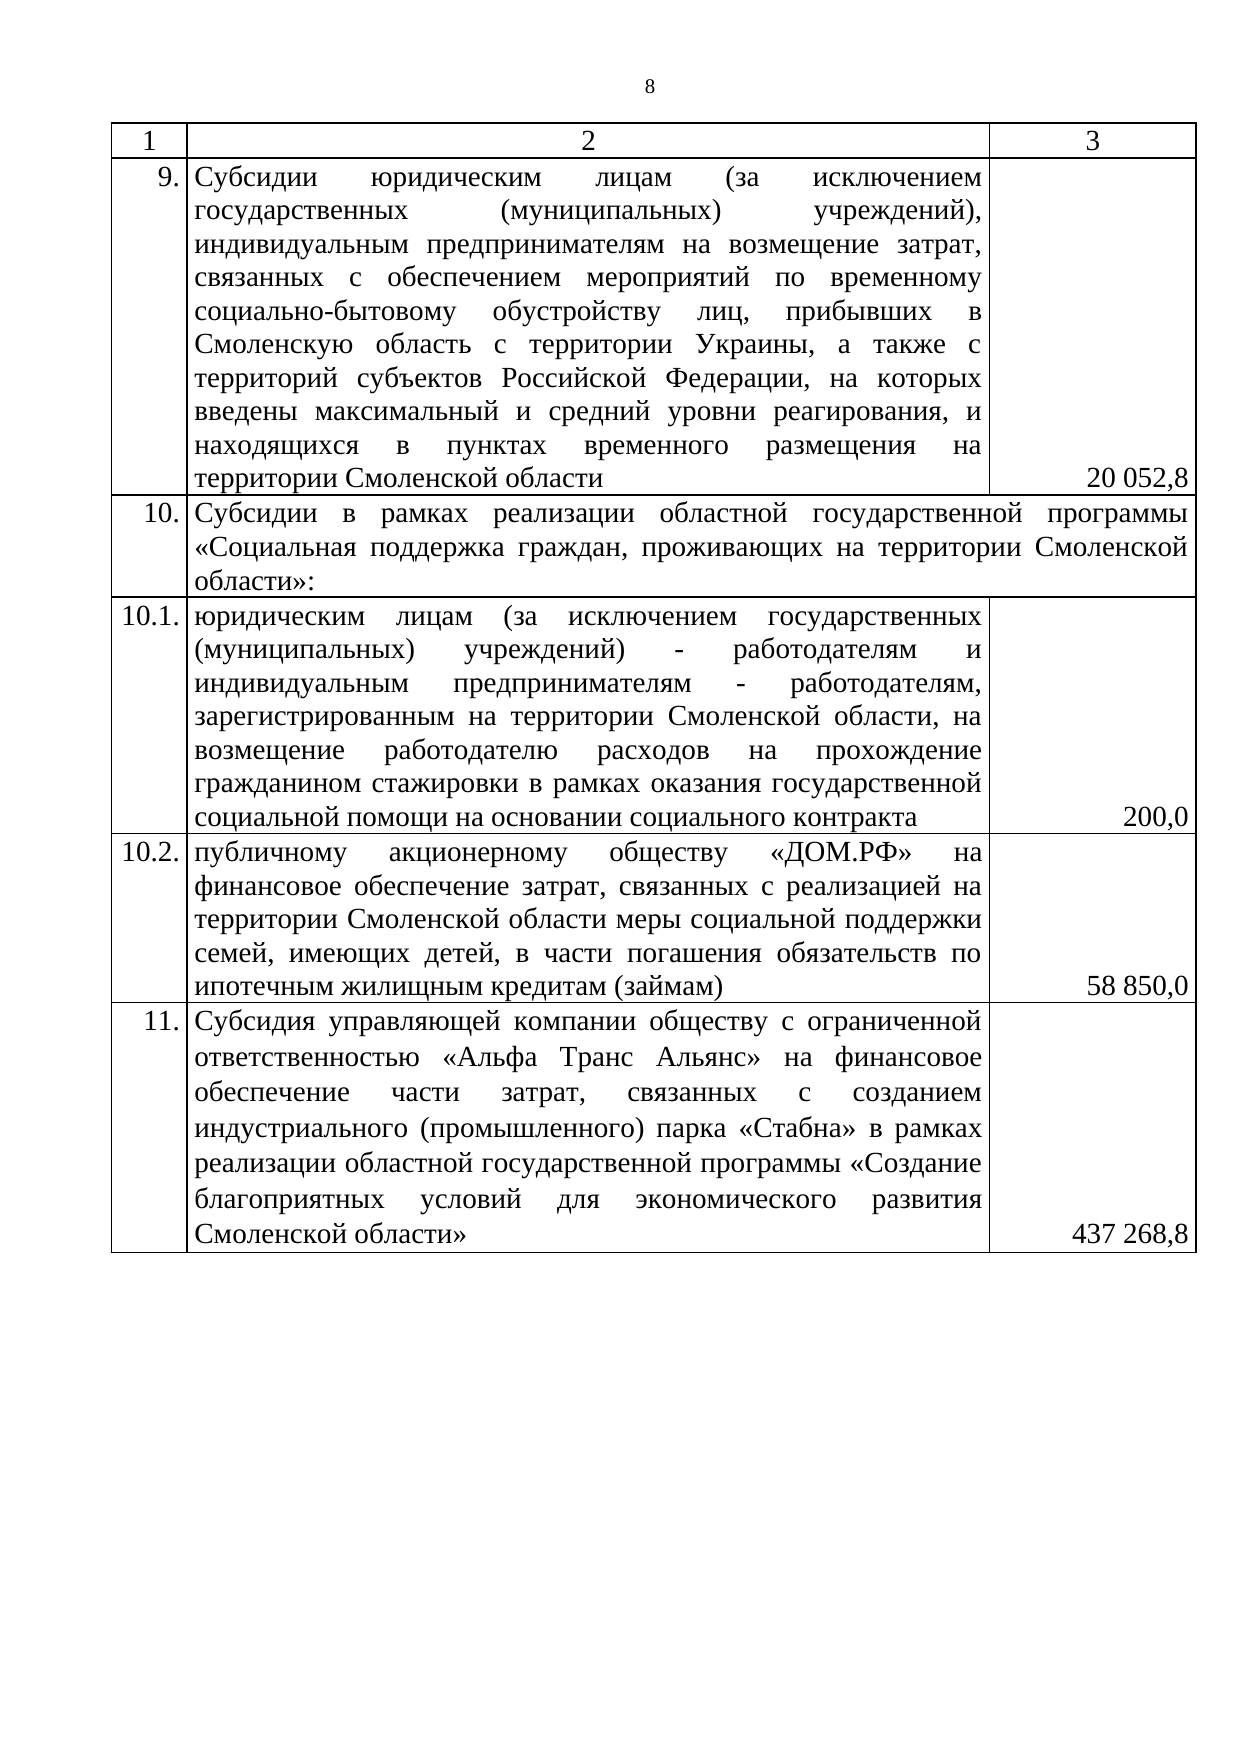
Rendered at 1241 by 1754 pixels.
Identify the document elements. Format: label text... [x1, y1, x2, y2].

table_cell Субсидии в рамках реализации областной государственной программы «Социальная поддержка граждан, проживающих на территории Смоленской области»: [188, 496, 1195, 596]
table_cell 10. [112, 496, 186, 596]
table_cell публичному акционерному обществу «ДОМ.РФ» на финансовое обеспечение затрат, связанных с реализацией на территории Смоленской области меры социальной поддержки семей, имеющих детей, в части погашения обязательств по ипотечным жилищным кредитам (займам) [188, 834, 989, 1002]
table_cell 58 850,0 [990, 834, 1195, 1002]
table_cell 11. [112, 1003, 186, 1251]
table_cell юридическим лицам (за исключением государственных (муниципальных) учреждений) - работодателям и индивидуальным предпринимателям - работодателям, зарегистрированным на территории Смоленской области, на возмещение работодателю расходов на прохождение гражданином стажировки в рамках оказания государственной социальной помощи на основании социального контракта [188, 598, 989, 833]
table_cell Субсидии юридическим лицам (за исключением государственных (муниципальных) учреждений), индивидуальным предпринимателям на возмещение затрат, связанных с обеспечением мероприятий по временному социально-бытовому обустройству лиц, прибывших в Смоленскую область с территории Украины, а также с территорий субъектов Российской Федерации, на которых введены максимальный и средний уровни реагирования, и находящихся в пунктах временного размещения на территории Смоленской области [188, 159, 989, 494]
table_cell 437 268,8 [990, 1003, 1195, 1251]
table_cell 10.1. [112, 598, 186, 833]
table_cell 9. [112, 159, 186, 494]
table_cell 200,0 [990, 598, 1195, 833]
table_cell 20 052,8 [990, 159, 1195, 494]
table_header 2 [188, 124, 989, 157]
table_cell 10.2. [112, 834, 186, 1002]
table_header 1 [112, 124, 186, 157]
table_header 3 [990, 124, 1195, 157]
table_cell Субсидия управляющей компании обществу с ограниченной ответственностью «Альфа Транс Альянс» на финансовое обеспечение части затрат, связанных с созданием индустриального (промышленного) парка «Стабна» в рамках реализации областной государственной программы «Создание благоприятных условий для экономического развития Смоленской области» [188, 1003, 989, 1251]
